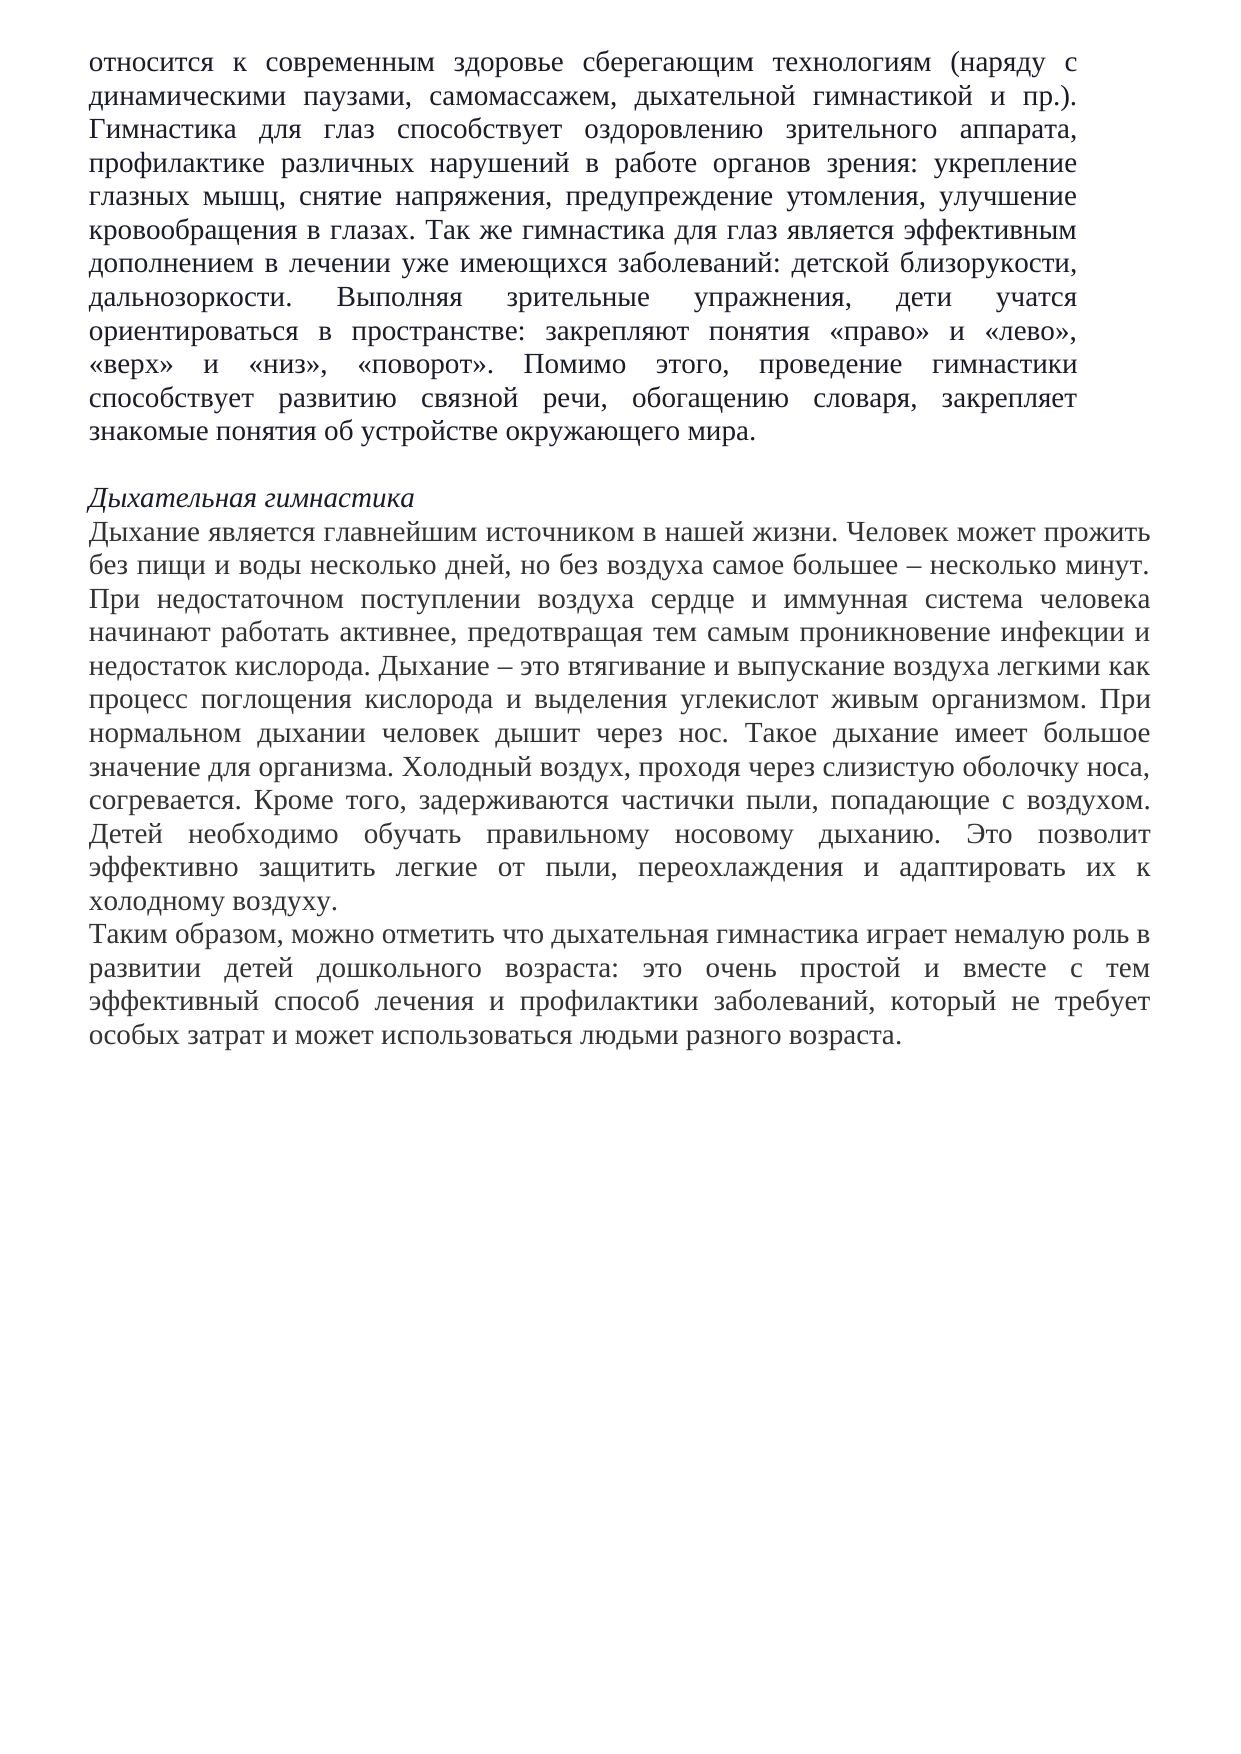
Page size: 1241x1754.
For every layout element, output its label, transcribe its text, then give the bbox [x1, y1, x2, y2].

text Таким образом, можно отметить что дыхательная гимнастика играет немалую роль в развитии детей дошкольного возраста: это очень простой и вместе с тем эффективный способ лечения и профилактики заболеваний, который не требует особых затрат и может использоваться людьми разного возраста. [89, 916, 1152, 1051]
text Дыхание является главнейшим источником в нашей жизни. Человек может прожить без пищи и воды несколько дней, но без воздуха самое большее – несколько минут. При недостаточном поступлении воздуха сердце и иммунная система человека начинают работать активнее, предотвращая тем самым проникновение инфекции и недостаток кислорода. Дыхание – это втягивание и выпускание воздуха легкими как процесс поглощения кислорода и выделения углекислот живым организмом. При нормальном дыхании человек дышит через нос. Такое дыхание имеет большое значение для организма. Холодный воздух, проходя через слизистую оболочку носа, согревается. Кроме того, задерживаются частички пыли, попадающие с воздухом. Детей необходимо обучать правильному носовому дыханию. Это позволит эффективно защитить легкие от пыли, переохлаждения и адаптировать их к холодному воздуху. [89, 514, 1152, 916]
text Дыхательная гимнастика [89, 480, 1078, 514]
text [89, 44, 1078, 447]
